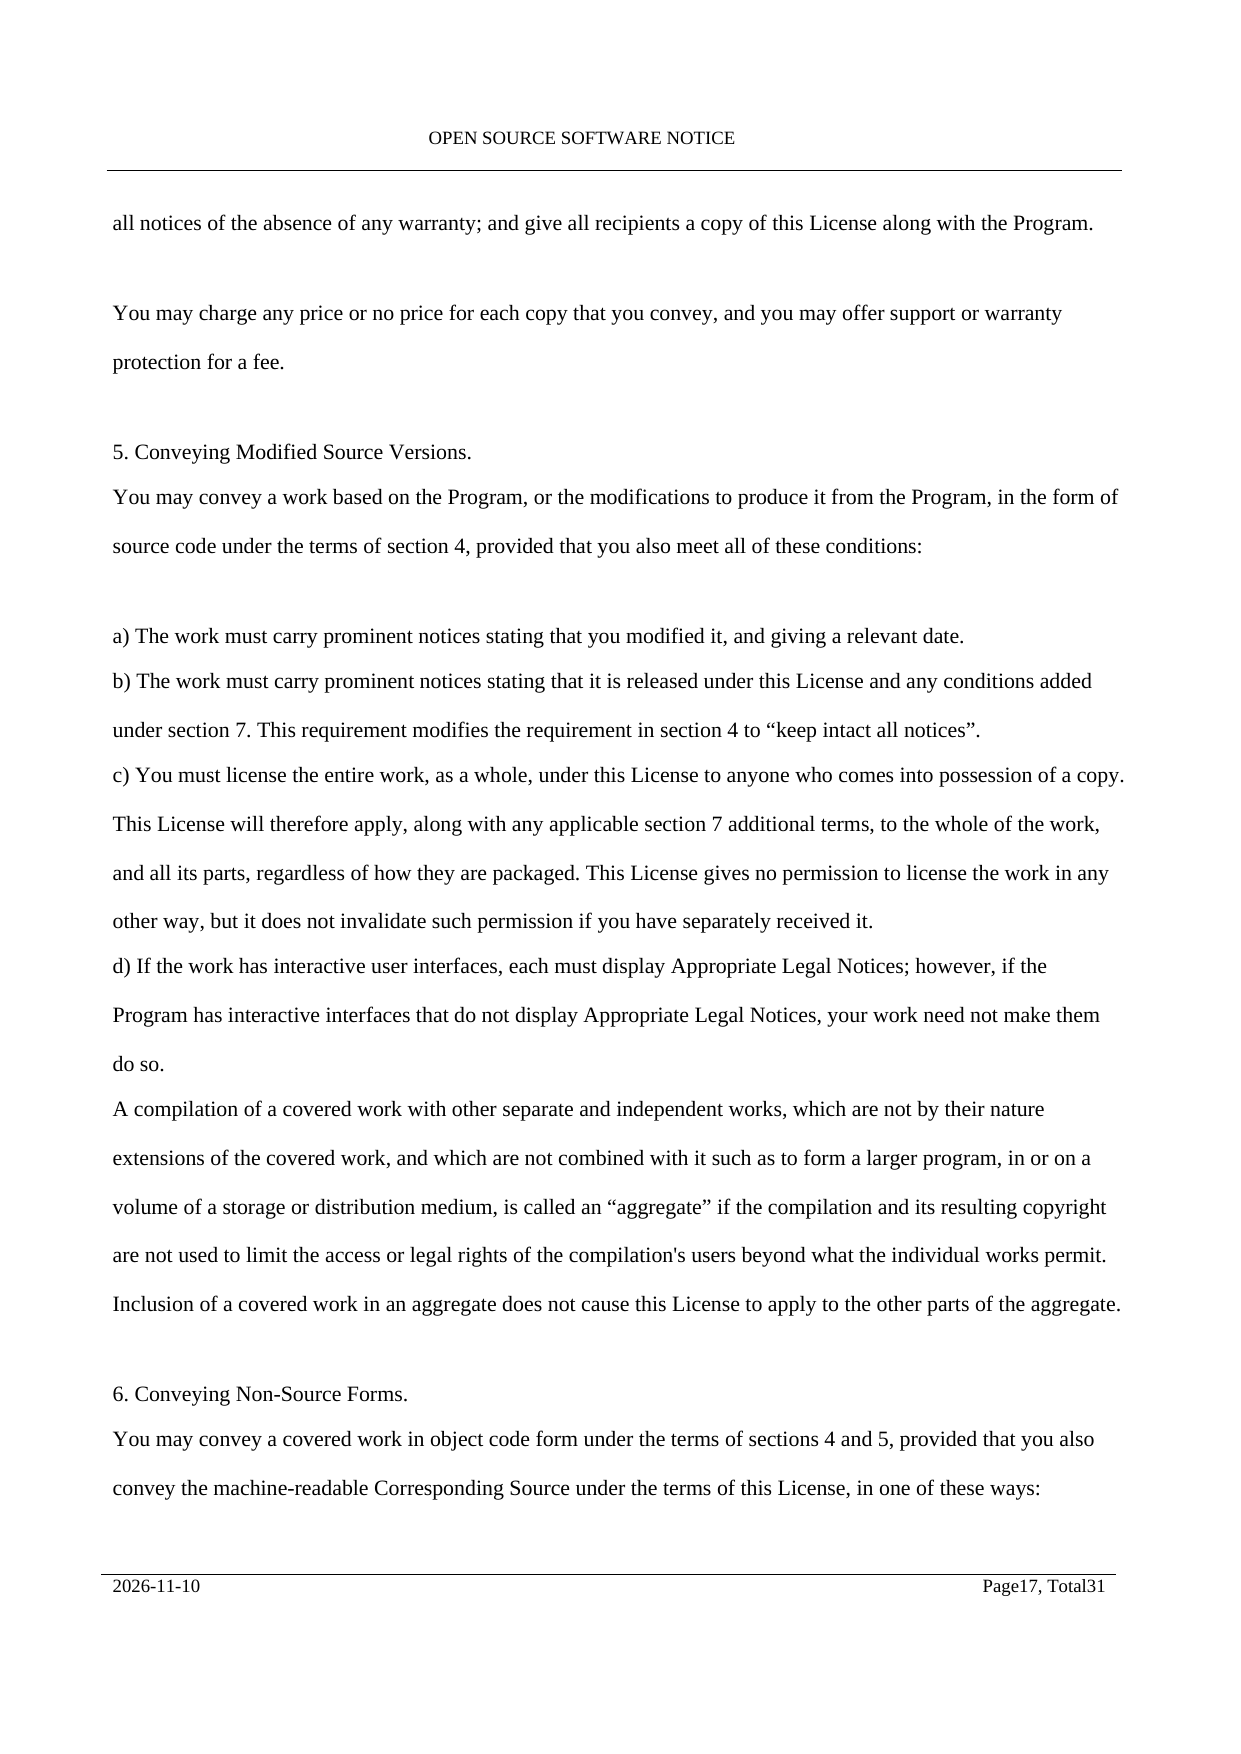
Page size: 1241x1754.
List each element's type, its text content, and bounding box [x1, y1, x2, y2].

text You may convey a covered work in object code form under the terms of sections 4 and 5, provided that you also convey the machine-readable Corresponding Source under the terms of this License, in one of these ways: [112, 1423, 1128, 1504]
text You may charge any price or no price for each copy that you convey, and you may offer support or warranty protection for a fee. [112, 297, 1128, 378]
text A compilation of a covered work with other separate and independent works, which are not by their nature extensions of the covered work, and which are not combined with it such as to form a larger program, in or on a volume of a storage or distribution medium, is called an “aggregate” if the compilation and its resulting copyright are not used to limit the access or legal rights of the compilation's users beyond what the individual works permit. Inclusion of a covered work in an aggregate does not cause this License to apply to the other parts of the aggregate. [112, 1092, 1128, 1320]
text d) If the work has interactive user interfaces, each must display Appropriate Legal Notices; however, if the Program has interactive interfaces that do not display Appropriate Legal Notices, your work need not make them do so. [112, 950, 1128, 1080]
text 6. Conveying Non-Source Forms. [112, 1378, 1128, 1410]
text 5. Conveying Modified Source Versions. [112, 436, 1128, 468]
text c) You must license the entire work, as a whole, under this License to anyone who comes into possession of a copy. This License will therefore apply, along with any applicable section 7 additional terms, to the whole of the work, and all its parts, regardless of how they are packaged. This License gives no permission to license the work in any other way, but it does not invalidate such permission if you have separately received it. [112, 758, 1128, 937]
text b) The work must carry prominent notices stating that it is released under this License and any conditions added under section 7. This requirement modifies the requirement in section 4 to “keep intact all notices”. [112, 665, 1128, 746]
text You may convey a work based on the Program, or the modifications to produce it from the Program, in the form of source code under the terms of section 4, provided that you also meet all of these conditions: [112, 481, 1128, 562]
text a) The work must carry prominent notices stating that you modified it, and giving a relevant date. [112, 619, 1128, 652]
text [112, 206, 1128, 239]
